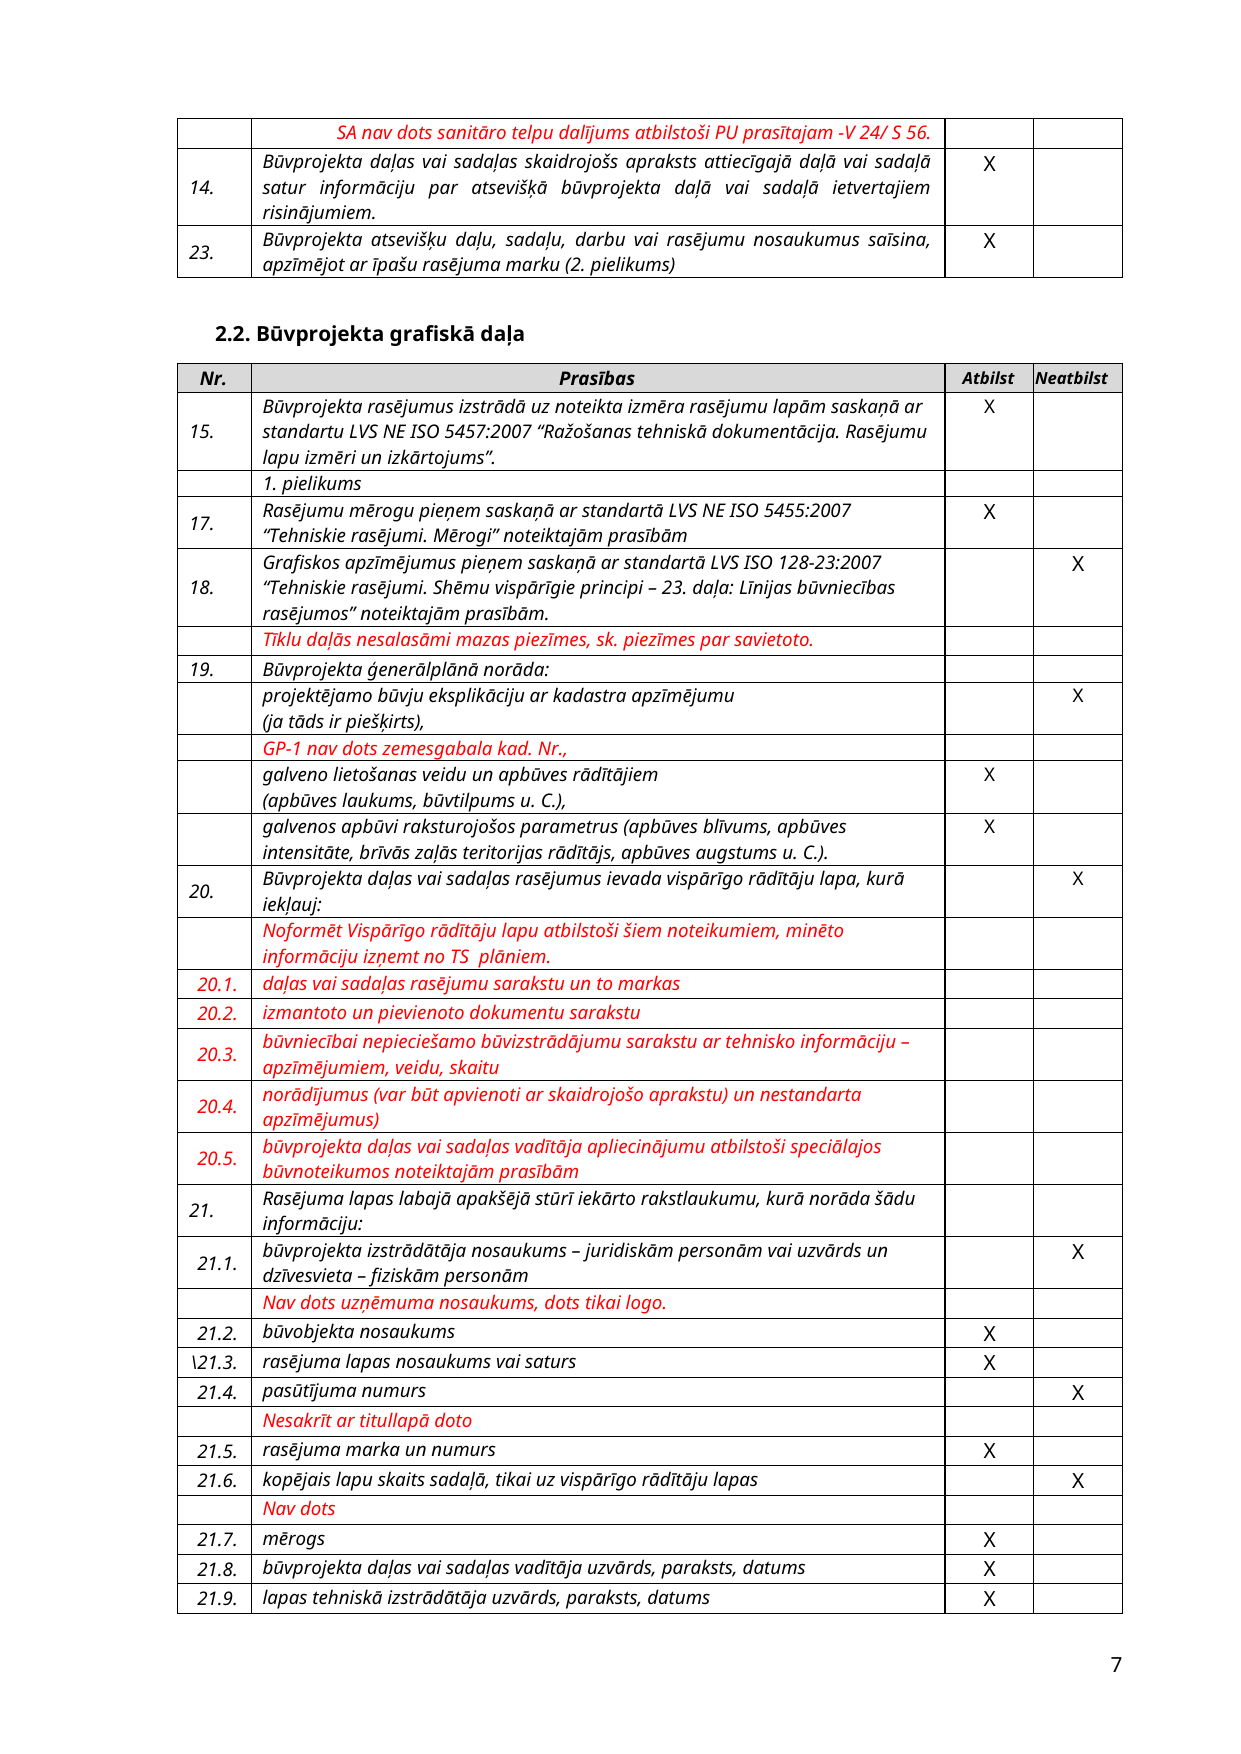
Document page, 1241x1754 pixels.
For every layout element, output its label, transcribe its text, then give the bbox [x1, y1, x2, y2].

table_cell būvprojekta daļas vai sadaļas vadītāja apliecinājumu atbilstoši speciālajos būvnoteikumos noteiktajām prasībām [252, 1133, 944, 1184]
table_cell 20.2. [178, 999, 251, 1028]
table_cell X [946, 761, 1033, 812]
table_cell [946, 683, 1033, 734]
table_cell [946, 1289, 1033, 1318]
table_cell [946, 1496, 1033, 1524]
table_cell [1034, 1348, 1122, 1377]
table_cell [178, 1407, 251, 1436]
table_cell [1034, 471, 1122, 496]
table_cell [946, 1407, 1033, 1436]
table_cell [946, 1029, 1033, 1080]
table_cell [946, 471, 1033, 496]
table_cell Tīklu daļās nesalasāmi mazas piezīmes, sk. piezīmes par savietoto. [252, 627, 944, 655]
table_cell [1034, 1555, 1122, 1583]
table_cell 21.8. [178, 1555, 251, 1583]
table_cell [946, 918, 1033, 969]
table_cell Nesakrīt ar titullapā doto [252, 1407, 944, 1436]
table_cell [1034, 1289, 1122, 1318]
table_cell Nav dots uzņēmuma nosaukums, dots tikai logo. [252, 1289, 944, 1318]
table_cell GP-1 nav dots zemesgabala kad. Nr., [252, 735, 944, 760]
table_cell 21. [178, 1185, 251, 1236]
table_cell būvniecībai nepieciešamo būvizstrādājumu sarakstu ar tehnisko informāciju – apzīmējumiem, veidu, skaitu [252, 1029, 944, 1080]
table_cell X [1034, 1378, 1122, 1406]
table_cell 15. [178, 393, 251, 469]
table_cell 20.1. [178, 970, 251, 998]
table_cell X [946, 1348, 1033, 1377]
table_cell [946, 1133, 1033, 1184]
table_cell X [946, 226, 1033, 277]
table_cell 21.2. [178, 1319, 251, 1347]
table_cell [946, 1081, 1033, 1132]
table_cell [1034, 1525, 1122, 1553]
table_cell [946, 999, 1033, 1028]
table_cell daļas vai sadaļas rasējumu sarakstu un to markas [252, 970, 944, 998]
table_cell Būvprojekta ģenerālplānā norāda: [252, 656, 944, 682]
table_cell X [1034, 866, 1122, 917]
table_cell būvprojekta daļas vai sadaļas vadītāja uzvārds, paraksts, datums [252, 1555, 944, 1583]
table_cell \21.3. [178, 1348, 251, 1377]
table_cell [946, 1466, 1033, 1494]
table_cell galvenos apbūvi raksturojošos parametrus (apbūves blīvums, apbūves intensitāte, brīvās zaļās teritorijas rādītājs, apbūves augstums u. C.). [252, 814, 944, 864]
table_cell [946, 627, 1033, 655]
table_cell X [946, 814, 1033, 864]
table_cell X [946, 1584, 1033, 1612]
table_cell [1034, 999, 1122, 1028]
table_cell X [946, 1555, 1033, 1583]
table_cell [1034, 1407, 1122, 1436]
table_cell 18. [178, 549, 251, 626]
table_cell 1. pielikums [252, 471, 944, 496]
table_cell [178, 1496, 251, 1524]
table_cell projektējamo būvju eksplikāciju ar kadastra apzīmējumu (ja tāds ir piešķirts), [252, 683, 944, 734]
table_cell [1034, 1319, 1122, 1347]
table_cell [1034, 393, 1122, 469]
table_cell Noformēt Vispārīgo rādītāju lapu atbilstoši šiem noteikumiem, minēto informāciju izņemt no TS plāniem. [252, 918, 944, 969]
table_cell 23. [178, 226, 251, 277]
table_cell [178, 814, 251, 864]
table_cell [1034, 1185, 1122, 1236]
table_cell 20.5. [178, 1133, 251, 1184]
table_cell izmantoto un pievienoto dokumentu sarakstu [252, 999, 944, 1028]
table_cell mērogs [252, 1525, 944, 1553]
table_cell [1034, 119, 1122, 148]
table_cell [178, 119, 251, 148]
table_cell SA nav dots sanitāro telpu dalījums atbilstoši PU prasītajam -V 24/ S 56. [252, 119, 944, 148]
table_cell [178, 761, 251, 812]
table_cell [946, 119, 1033, 148]
table_cell 14. [178, 149, 251, 225]
table_cell 20.4. [178, 1081, 251, 1132]
table_cell [178, 918, 251, 969]
table_cell 21.7. [178, 1525, 251, 1553]
table_cell [178, 627, 251, 655]
table_header Atbilst [946, 364, 1033, 392]
table_cell [946, 1185, 1033, 1236]
table_cell [1034, 1133, 1122, 1184]
table_cell [1034, 149, 1122, 225]
table_cell X [1034, 549, 1122, 626]
table_cell Rasējuma lapas labajā apakšējā stūrī iekārto rakstlaukumu, kurā norāda šādu informāciju: [252, 1185, 944, 1236]
table_cell rasējuma lapas nosaukums vai saturs [252, 1348, 944, 1377]
table_cell Būvprojekta daļas vai sadaļas skaidrojošs apraksts attiecīgajā daļā vai sadaļā satur informāciju par atsevišķā būvprojekta daļā vai sadaļā ietvertajiem risinājumiem. [252, 149, 944, 225]
table_cell Grafiskos apzīmējumus pieņem saskaņā ar standartā LVS ISO 128-23:2007 “Tehniskie rasējumi. Shēmu vispārīgie principi – 23. daļa: Līnijas būvniecības rasējumos” noteiktajām prasībām. [252, 549, 944, 626]
table_cell [946, 735, 1033, 760]
table_cell [1034, 1496, 1122, 1524]
table_cell 19. [178, 656, 251, 682]
table_cell [1034, 761, 1122, 812]
table_header Neatbilst [1034, 364, 1122, 392]
table_cell X [1034, 683, 1122, 734]
table_cell kopējais lapu skaits sadaļā, tikai uz vispārīgo rādītāju lapas [252, 1466, 944, 1494]
table_cell būvobjekta nosaukums [252, 1319, 944, 1347]
table_cell [1034, 970, 1122, 998]
table_cell [946, 1378, 1033, 1406]
table_cell [1034, 1584, 1122, 1612]
table_cell [1034, 735, 1122, 760]
table_cell [178, 735, 251, 760]
table_cell [178, 683, 251, 734]
table_cell 17. [178, 497, 251, 548]
table_cell X [946, 1437, 1033, 1465]
table_cell [1034, 627, 1122, 655]
table_cell X [946, 497, 1033, 548]
table_cell pasūtījuma numurs [252, 1378, 944, 1406]
table_cell Būvprojekta rasējumus izstrādā uz noteikta izmēra rasējumu lapām saskaņā ar standartu LVS NE ISO 5457:2007 “Ražošanas tehniskā dokumentācija. Rasējumu lapu izmēri un izkārtojums”. [252, 393, 944, 469]
table_cell 21.4. [178, 1378, 251, 1406]
table_cell 20. [178, 866, 251, 917]
table_cell 20.3. [178, 1029, 251, 1080]
table_cell X [1034, 1466, 1122, 1494]
table_cell galveno lietošanas veidu un apbūves rādītājiem (apbūves laukums, būvtilpums u. C.), [252, 761, 944, 812]
table_cell 21.9. [178, 1584, 251, 1612]
table_cell [1034, 1029, 1122, 1080]
table_cell [946, 656, 1033, 682]
table_cell 21.1. [178, 1237, 251, 1288]
table_cell būvprojekta izstrādātāja nosaukums – juridiskām personām vai uzvārds un dzīvesvieta – fiziskām personām [252, 1237, 944, 1288]
table_header Nr. [178, 364, 251, 392]
table_cell [946, 549, 1033, 626]
table_cell X [946, 1525, 1033, 1553]
table_cell Rasējumu mērogu pieņem saskaņā ar standartā LVS NE ISO 5455:2007 “Tehniskie rasējumi. Mērogi” noteiktajām prasībām [252, 497, 944, 548]
table_cell 21.5. [178, 1437, 251, 1465]
table_cell [1034, 226, 1122, 277]
table_cell [1034, 1081, 1122, 1132]
table_cell X [946, 1319, 1033, 1347]
table_header Prasības [252, 364, 944, 392]
table_cell rasējuma marka un numurs [252, 1437, 944, 1465]
table_cell 21.6. [178, 1466, 251, 1494]
table_cell X [946, 149, 1033, 225]
table_cell [1034, 656, 1122, 682]
table_cell [1034, 497, 1122, 548]
table_cell [946, 970, 1033, 998]
subtitle 2.2. Būvprojekta grafiskā daļa [215, 319, 1122, 348]
table_cell X [946, 393, 1033, 469]
table_cell [946, 1237, 1033, 1288]
table_cell Būvprojekta atsevišķu daļu, sadaļu, darbu vai rasējumu nosaukumus saīsina, apzīmējot ar īpašu rasējuma marku (2. pielikums) [252, 226, 944, 277]
table_cell [178, 1289, 251, 1318]
table_cell [1034, 814, 1122, 864]
table_cell lapas tehniskā izstrādātāja uzvārds, paraksts, datums [252, 1584, 944, 1612]
table_cell [1034, 1437, 1122, 1465]
table_cell Nav dots [252, 1496, 944, 1524]
table_cell Būvprojekta daļas vai sadaļas rasējumus ievada vispārīgo rādītāju lapa, kurā iekļauj: [252, 866, 944, 917]
table_cell [946, 866, 1033, 917]
table_cell [1034, 918, 1122, 969]
table_cell [178, 471, 251, 496]
table_cell X [1034, 1237, 1122, 1288]
table_cell norādījumus (var būt apvienoti ar skaidrojošo aprakstu) un nestandarta apzīmējumus) [252, 1081, 944, 1132]
